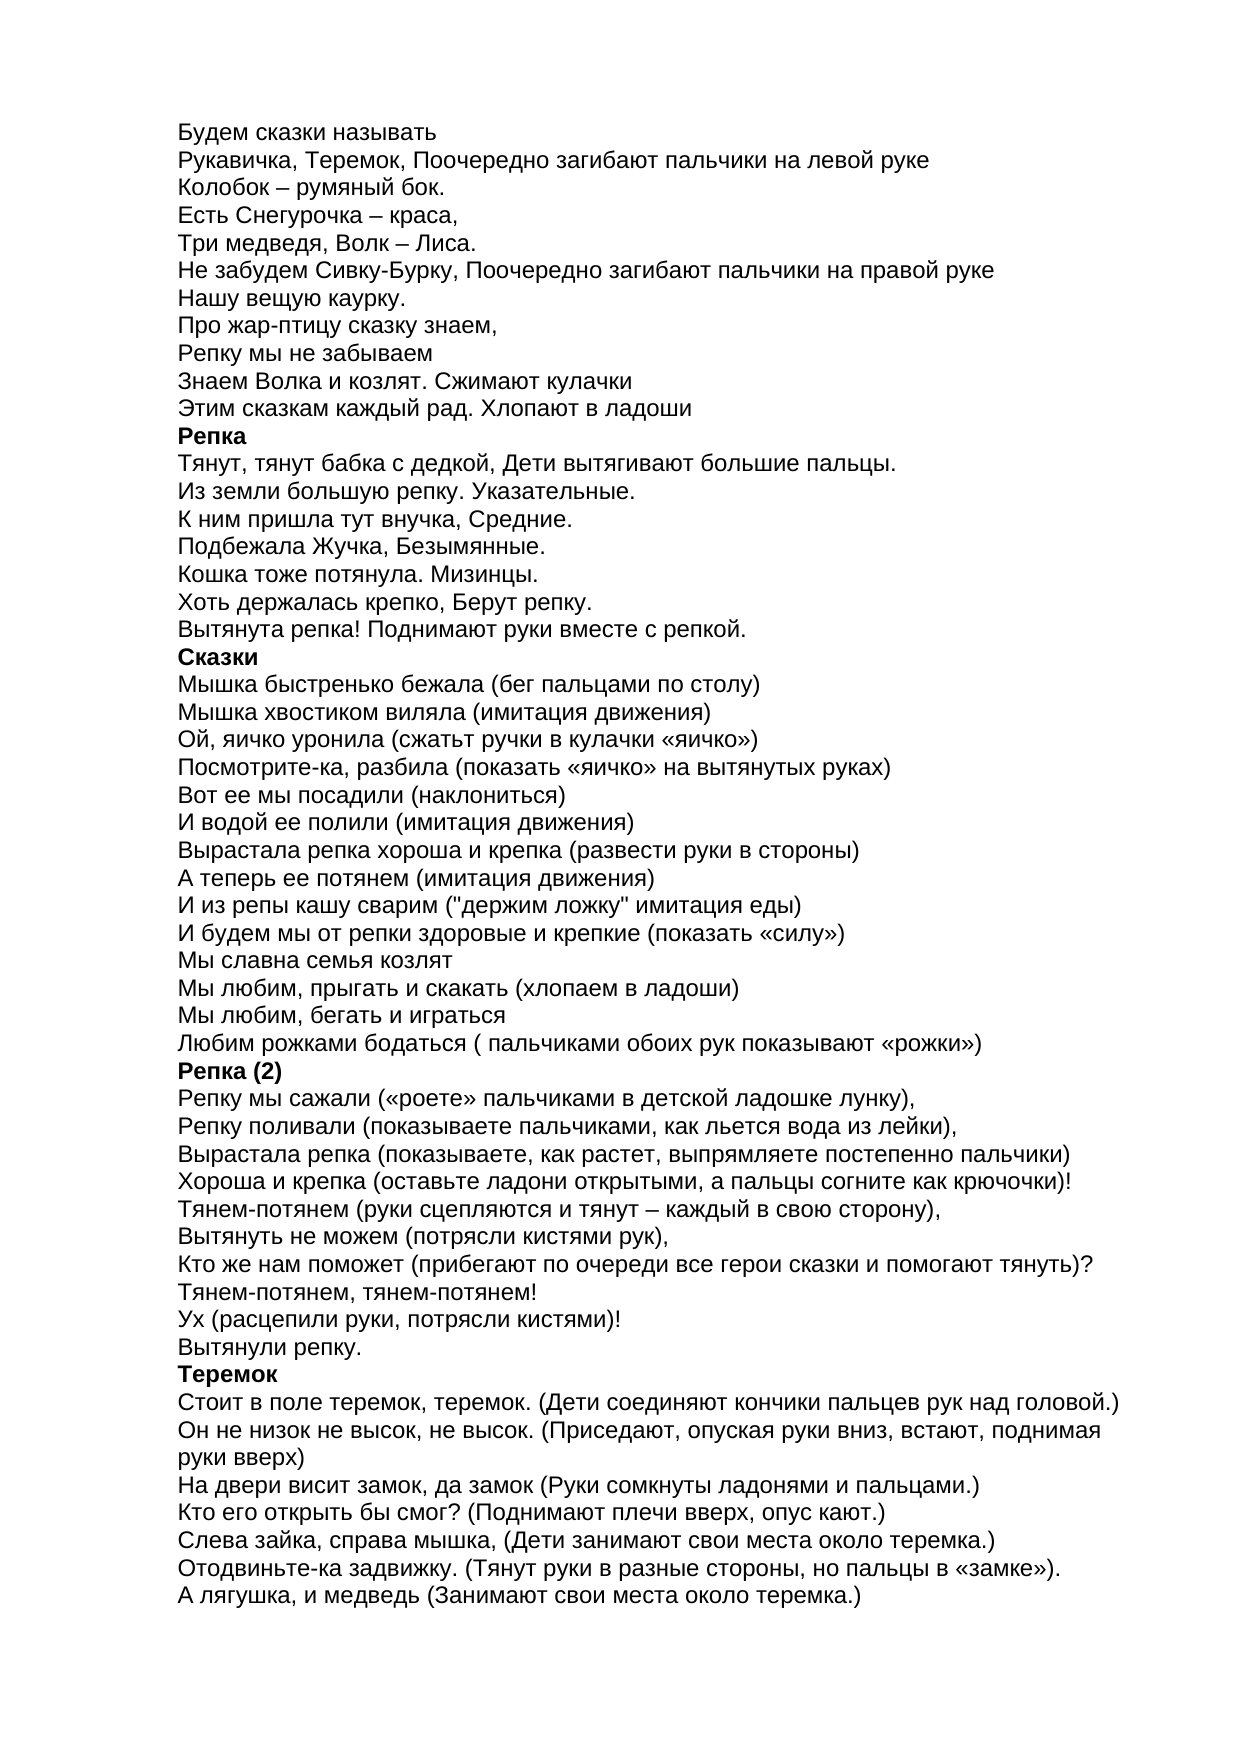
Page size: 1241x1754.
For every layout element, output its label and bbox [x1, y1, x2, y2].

text [177, 118, 1152, 1609]
